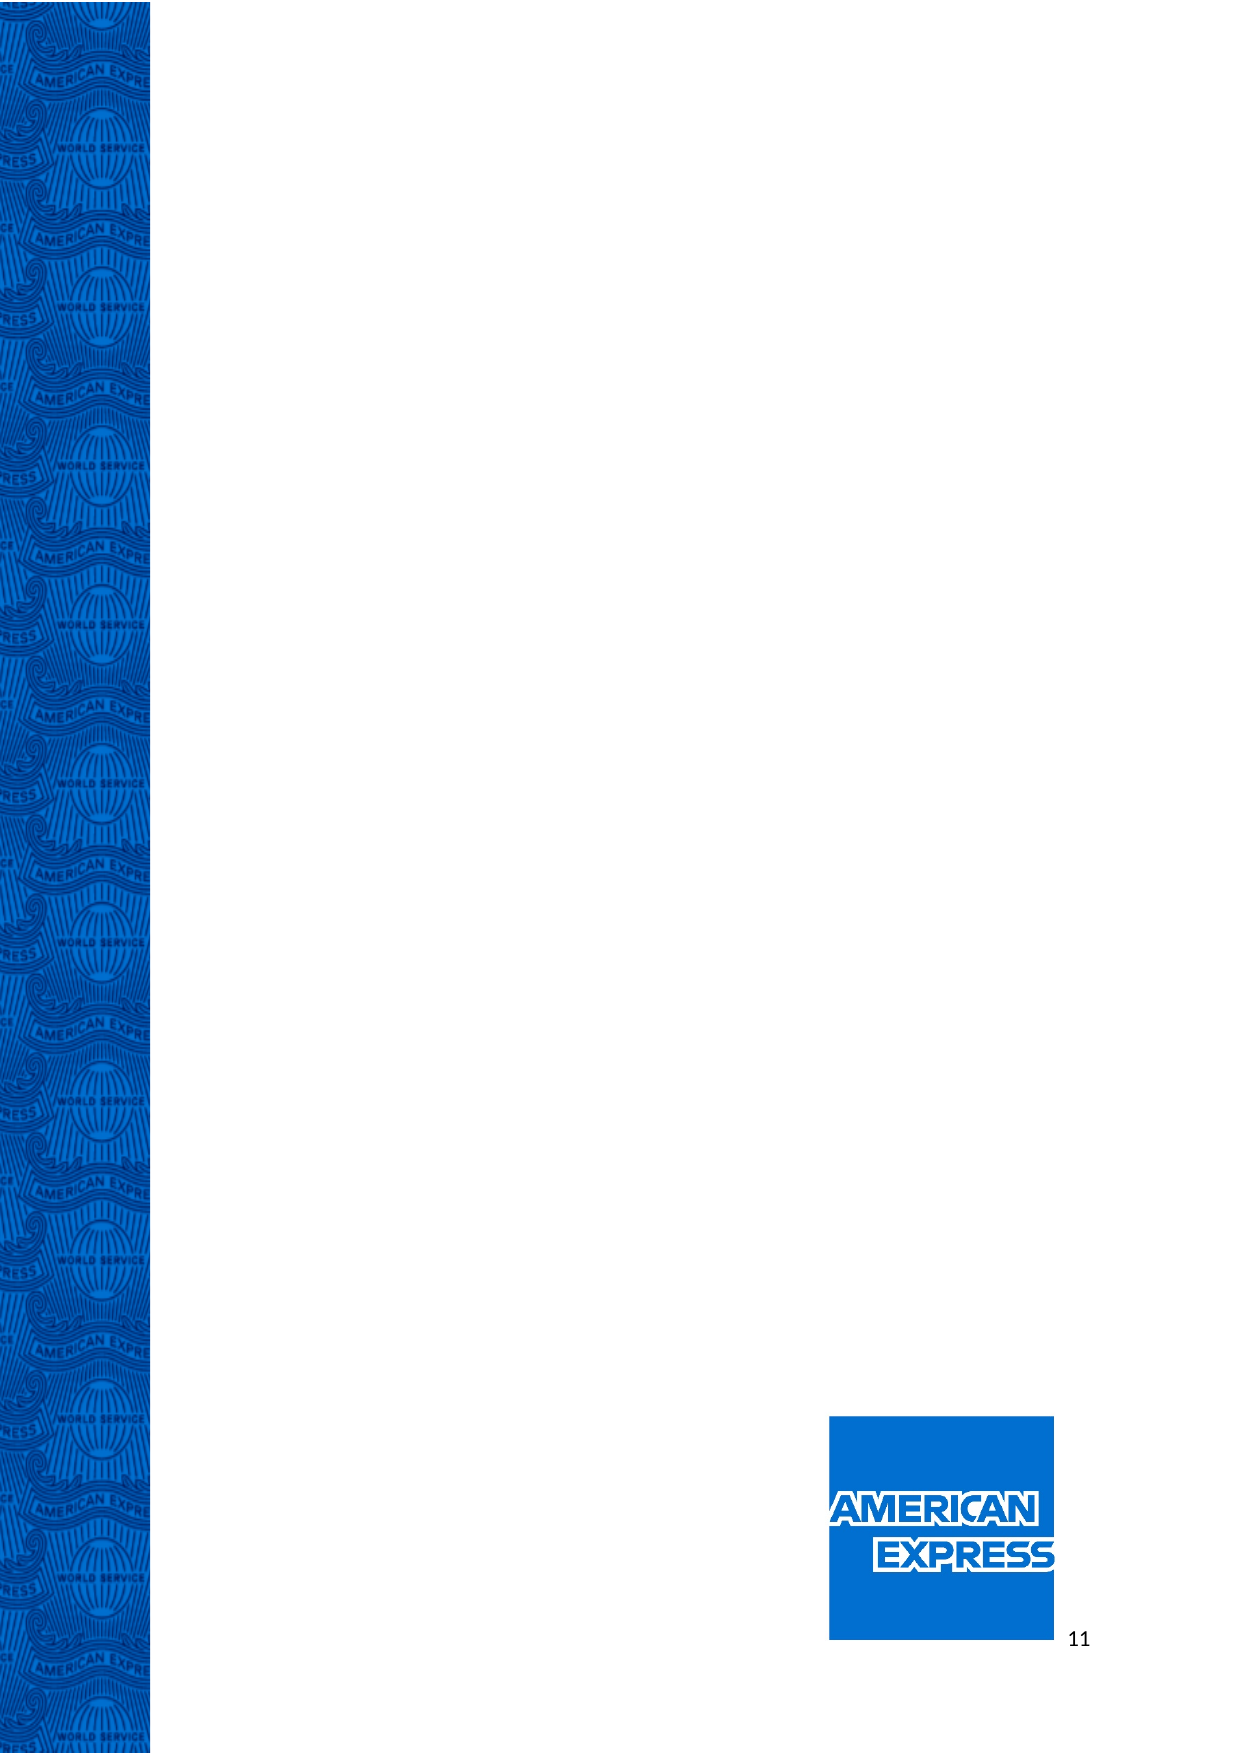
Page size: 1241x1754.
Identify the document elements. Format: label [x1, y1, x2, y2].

picture [0, 2, 150, 1753]
picture [792, 1379, 1091, 1677]
